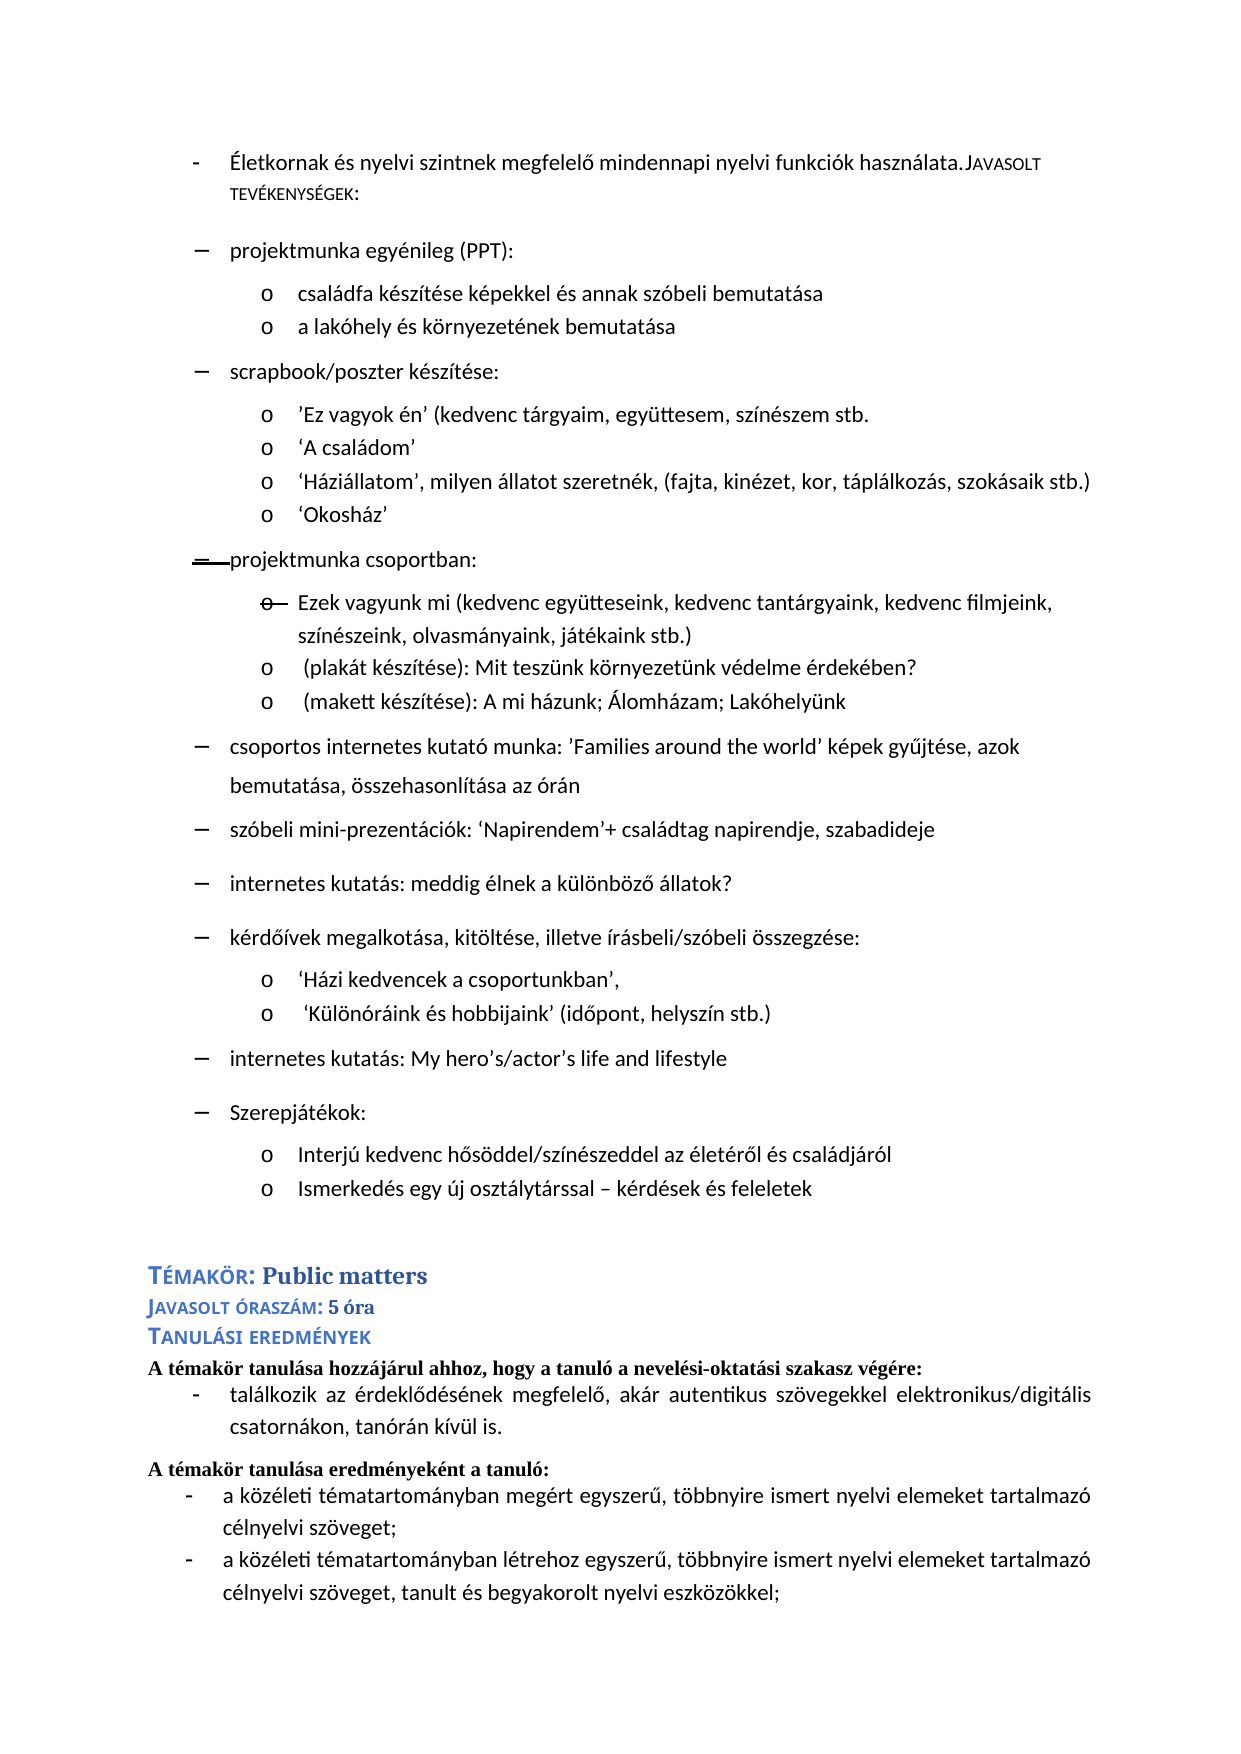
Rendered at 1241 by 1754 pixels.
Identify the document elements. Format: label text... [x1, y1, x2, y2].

list családfa készítése képekkel és annak szóbeli bemutatása [260, 279, 1093, 308]
list ‘Okosház’ [260, 500, 1093, 529]
subtitle Tanulási eredmények [148, 1320, 1093, 1351]
list csoportos internetes kutató munka: ’Families around the world’ képek gyűjtése, azok bemutatása, összehasonlítása az órán [192, 720, 1093, 799]
list (plakát készítése): Mit teszünk környezetünk védelme érdekében? [260, 653, 1093, 682]
text Témakör: Public matters [148, 1258, 1093, 1292]
list ‘A családom’ [260, 433, 1093, 462]
list projektmunka egyénileg (PPT): [192, 225, 1093, 272]
list projektmunka csoportban: [192, 534, 1093, 581]
list kérdőívek megalkotása, kitöltése, illetve írásbeli/szóbeli összegzése: [192, 912, 1093, 959]
text A témakör tanulása hozzájárul ahhoz, hogy a tanuló a nevelési-oktatási szakasz végére: [148, 1356, 1093, 1380]
list ’Ez vagyok én’ (kedvenc tárgyaim, együttesem, színészem stb. [260, 400, 1093, 429]
list a közéleti tématartományban megért egyszerű, többnyire ismert nyelvi elemeket tartalmazó célnyelvi szöveget; [185, 1481, 1093, 1541]
text Javasolt óraszám: 5 óra [148, 1292, 1093, 1320]
list internetes kutatás: My hero’s/actor’s life and lifestyle [192, 1033, 1093, 1080]
list a lakóhely és környezetének bemutatása [260, 312, 1093, 341]
list szóbeli mini-prezentációk: ‘Napirendem’+ családtag napirendje, szabadideje [192, 804, 1093, 851]
list a közéleti tématartományban létrehoz egyszerű, többnyire ismert nyelvi elemeket tartalmazó célnyelvi szöveget, tanult és begyakorolt nyelvi eszközökkel; [185, 1546, 1093, 1606]
list (makett készítése): A mi házunk; Álomházam; Lakóhelyünk [260, 687, 1093, 716]
list scrapbook/poszter készítése: [192, 346, 1093, 393]
list Ezek vagyunk mi (kedvenc együtteseink, kedvenc tantárgyaink, kedvenc filmjeink, színészeink, olvasmányaink, játékaink stb.) [260, 588, 1093, 649]
list ‘Háziállatom’, milyen állatot szeretnék, (fajta, kinézet, kor, táplálkozás, szokásaik stb.) [260, 467, 1093, 496]
text A témakör tanulása eredményeként a tanuló: [148, 1457, 1093, 1481]
list ‘Házi kedvencek a csoportunkban’, [260, 966, 1093, 995]
list internetes kutatás: meddig élnek a különböző állatok? [192, 858, 1093, 905]
list Interjú kedvenc hősöddel/színészeddel az életéről és családjáról [260, 1141, 1093, 1170]
list Ismerkedés egy új osztálytárssal – kérdések és feleletek [260, 1174, 1093, 1203]
list találkozik az érdeklődésének megfelelő, akár autentikus szövegekkel elektronikus/digitális csatornákon, tanórán kívül is. [192, 1380, 1093, 1440]
list ‘Különóráink és hobbijaink’ (időpont, helyszín stb.) [260, 999, 1093, 1028]
list Életkornak és nyelvi szintnek megfelelő mindennapi nyelvi funkciók használata.Javasolt tevékenységek: [192, 148, 1093, 206]
list Szerepjátékok: [192, 1087, 1093, 1134]
